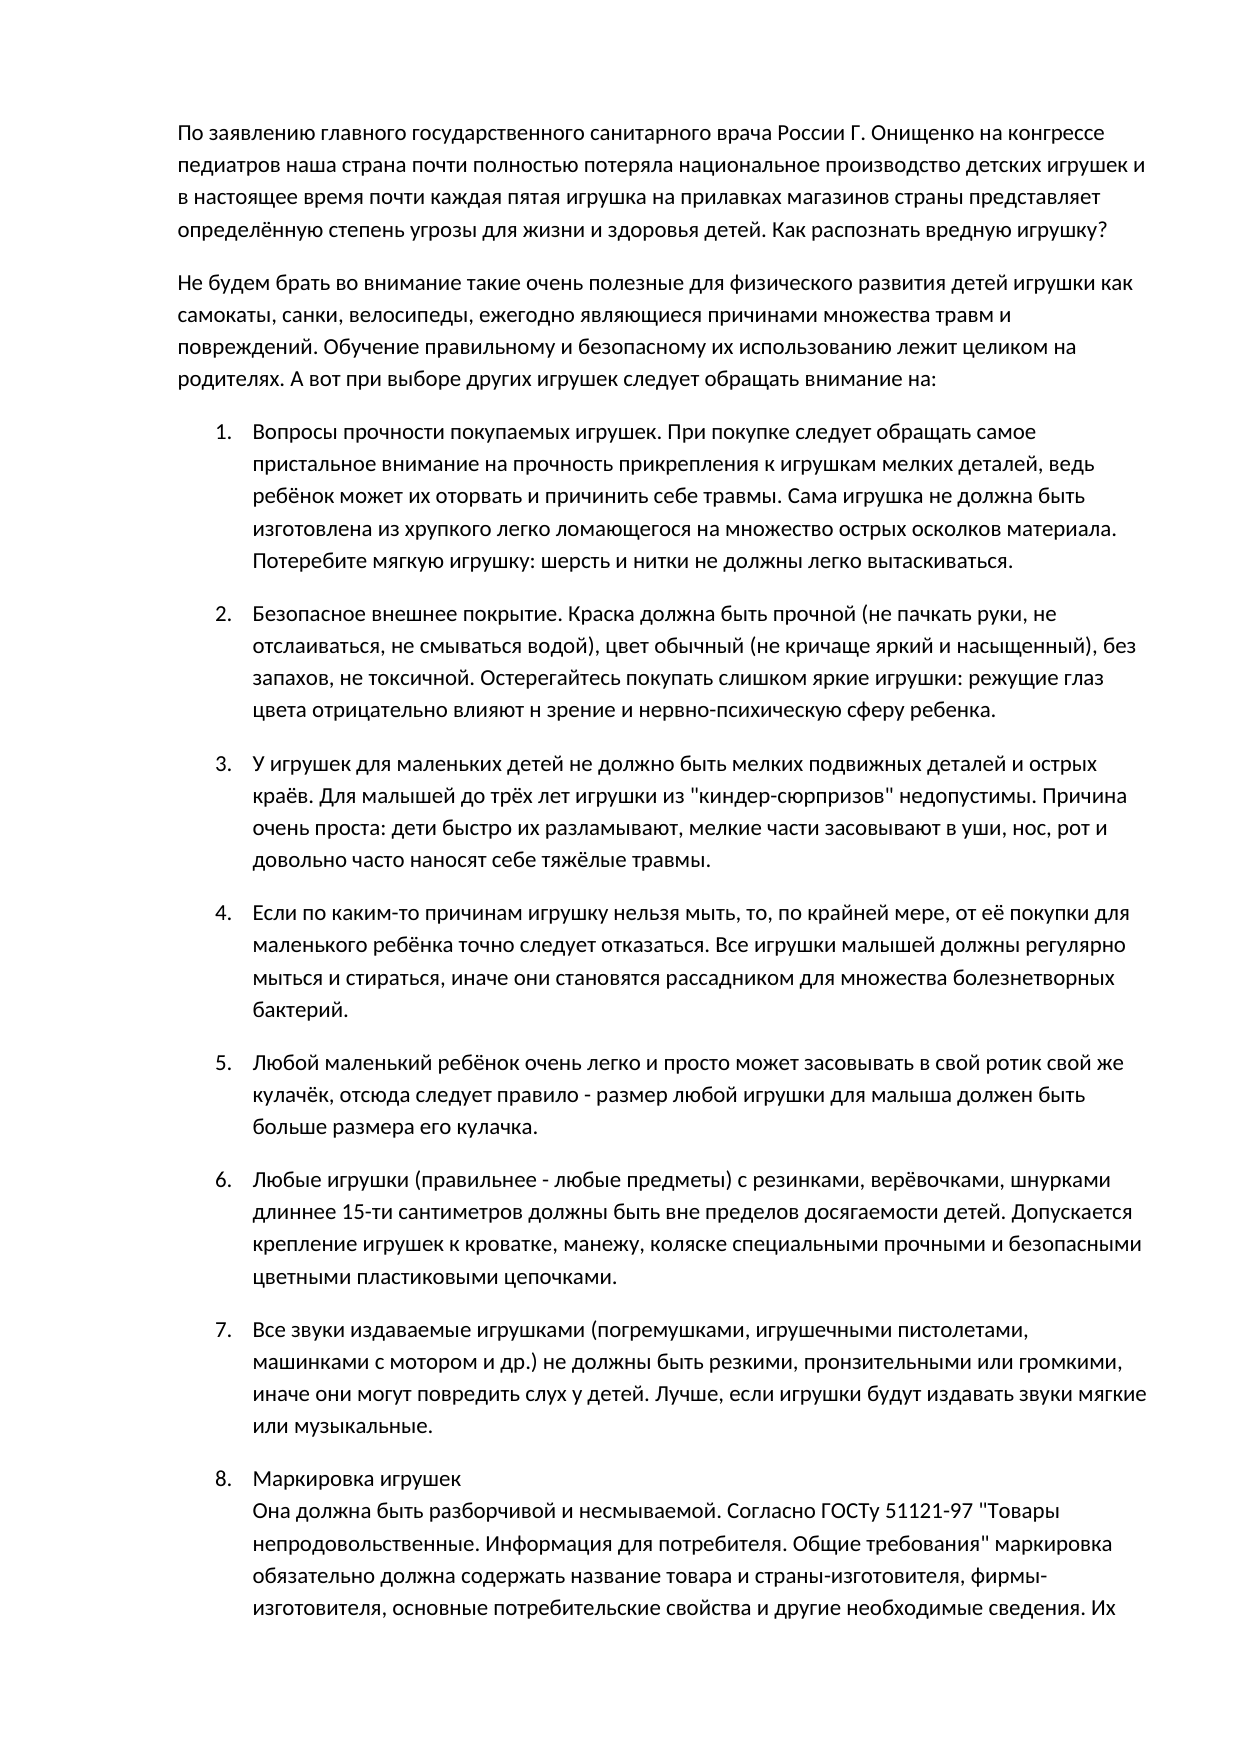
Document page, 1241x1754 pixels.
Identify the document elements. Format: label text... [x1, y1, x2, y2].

text Не будем брать во внимание такие очень полезные для физического развития детей игрушки как самокаты, санки, велосипеды, ежегодно являющиеся причинами множества травм и повреждений. Обучение правильному и безопасному их использованию лежит целиком на родителях. А вот при выборе других игрушек следует обращать внимание на: [177, 268, 1152, 392]
list Если по каким-то причинам игрушку нельзя мыть, то, по крайней мере, от её покупки для маленького ребёнка точно следует отказаться. Все игрушки малышей должны регулярно мыться и стираться, иначе они становятся рассадником для множества болезнетворных бактерий. [215, 898, 1152, 1023]
list Любые игрушки (правильнее - любые предметы) с резинками, верёвочками, шнурками длиннее 15-ти сантиметров должны быть вне пределов досягаемости детей. Допускается крепление игрушек к кроватке, манежу, коляске специальными прочными и безопасными цветными пластиковыми цепочками. [215, 1165, 1152, 1290]
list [215, 1464, 1152, 1621]
list У игрушек для маленьких детей не должно быть мелких подвижных деталей и острых краёв. Для малышей до трёх лет игрушки из "киндер-сюрпризов" недопустимы. Причина очень проста: дети быстро их разламывают, мелкие части засовывают в уши, нос, рот и довольно часто наносят себе тяжёлые травмы. [215, 749, 1152, 873]
list Все звуки издаваемые игрушками (погремушками, игрушечными пистолетами, машинками с мотором и др.) не должны быть резкими, пронзительными или громкими, иначе они могут повредить слух у детей. Лучше, если игрушки будут издавать звуки мягкие или музыкальные. [215, 1315, 1152, 1439]
list Безопасное внешнее покрытие. Краска должна быть прочной (не пачкать руки, не отслаиваться, не смываться водой), цвет обычный (не кричаще яркий и насыщенный), без запахов, не токсичной. Остерегайтесь покупать слишком яркие игрушки: режущие глаз цвета отрицательно влияют н зрение и нервно-психическую сферу ребенка. [215, 599, 1152, 724]
list Любой маленький ребёнок очень легко и просто может засовывать в свой ротик свой же кулачёк, отсюда следует правило - размер любой игрушки для малыша должен быть больше размера его кулачка. [215, 1048, 1152, 1140]
list Вопросы прочности покупаемых игрушек. При покупке следует обращать самое пристальное внимание на прочность прикрепления к игрушкам мелких деталей, ведь ребёнок может их оторвать и причинить себе травмы. Сама игрушка не должна быть изготовлена из хрупкого легко ломающегося на множество острых осколков материала. Потеребите мягкую игрушку: шерсть и нитки не должны легко вытаскиваться. [215, 417, 1152, 574]
text По заявлению главного государственного санитарного врача России Г. Онищенко на конгрессе педиатров наша страна почти полностью потеряла национальное производство детских игрушек и в настоящее время почти каждая пятая игрушка на прилавках магазинов страны представляет определённую степень угрозы для жизни и здоровья детей. Как распознать вредную игрушку? [177, 118, 1152, 243]
